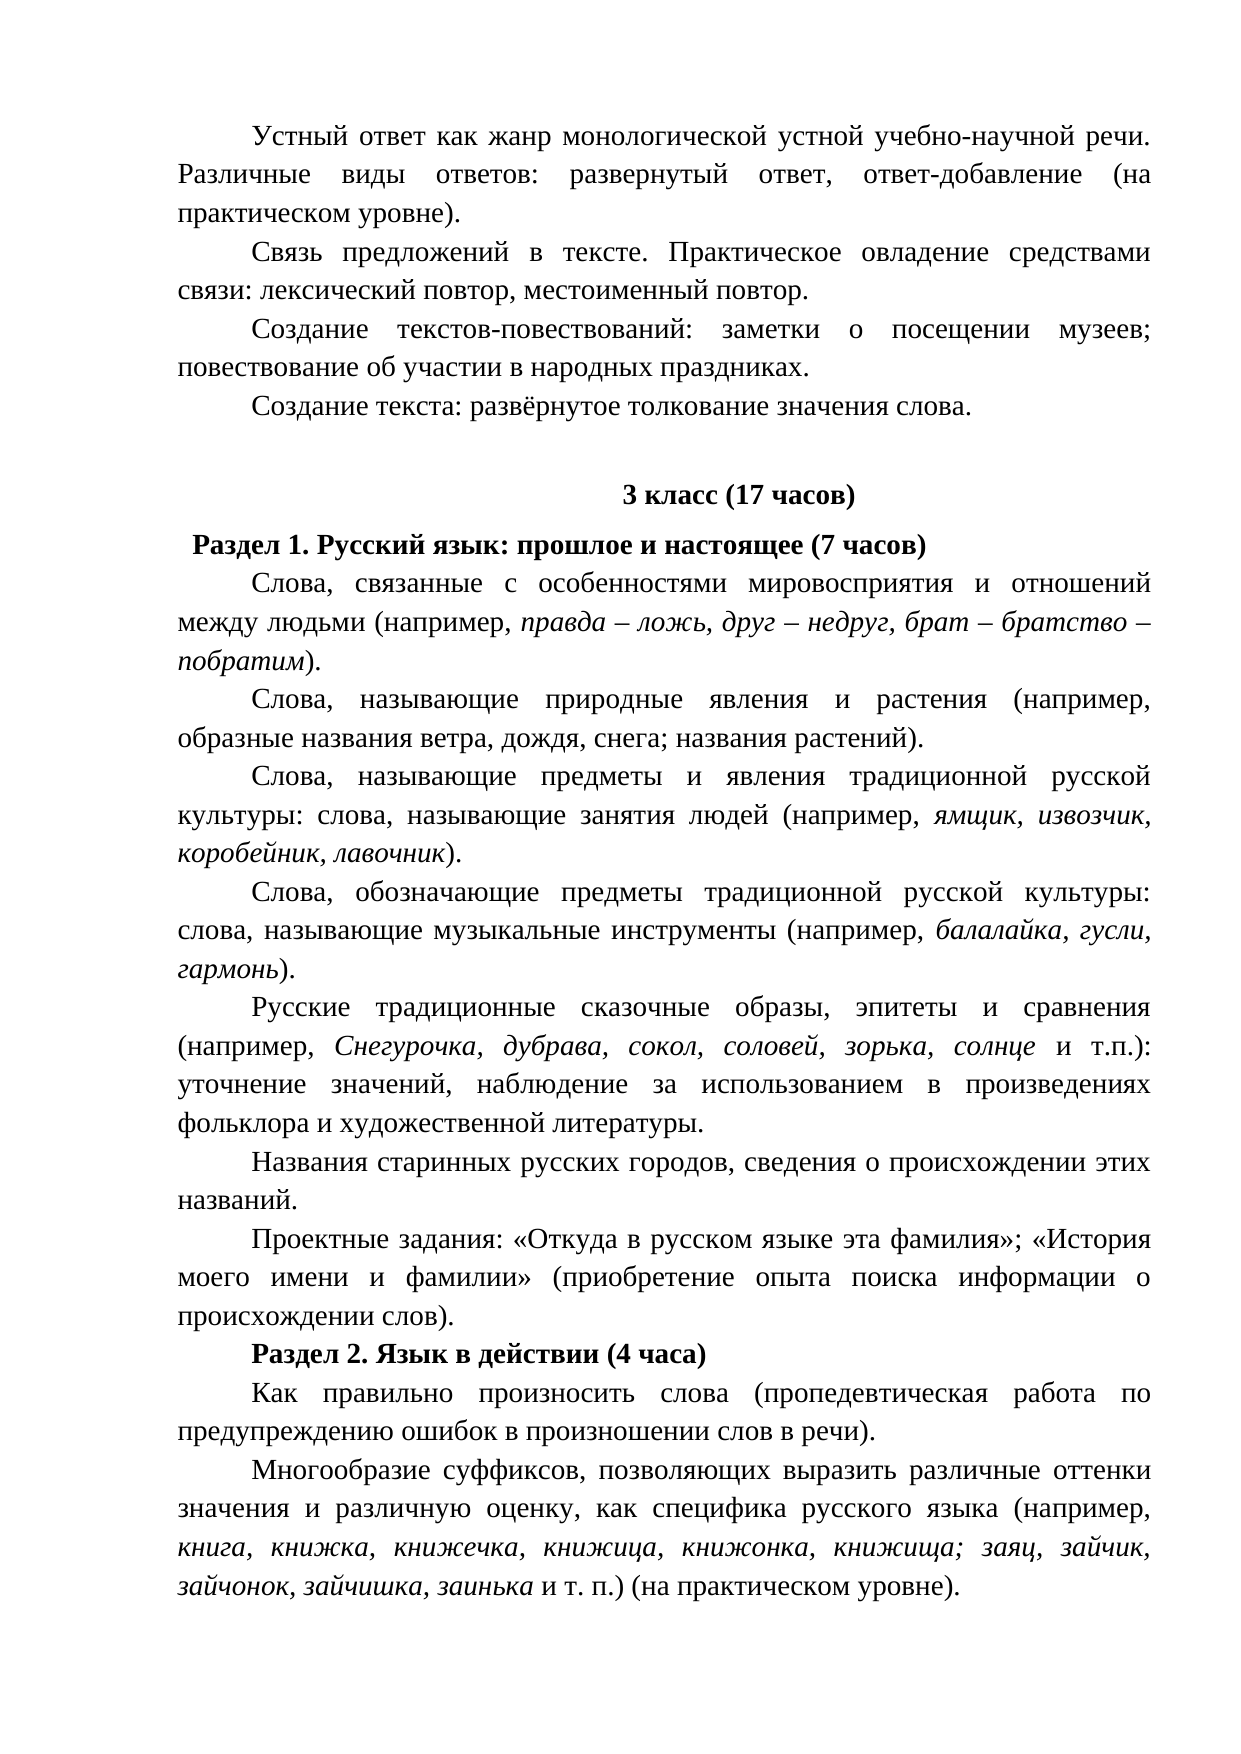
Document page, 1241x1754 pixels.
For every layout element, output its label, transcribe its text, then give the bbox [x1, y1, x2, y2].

text Названия старинных русских городов, сведения о происхождении этих названий. [177, 1144, 1152, 1216]
text Раздел 1. Русский язык: прошлое и настоящее (7 часов) [148, 527, 1152, 561]
text Многообразие суффиксов, позволяющих выразить различные оттенки значения и различную оценку, как специфика русского языка (например, книга, книжка, книжечка, книжица, книжонка, книжища; заяц, зайчик, зайчонок, зайчишка, заинька и т. п.) (на практическом уровне). [177, 1452, 1152, 1601]
text Связь предложений в тексте. Практическое овладение средствами связи: лексический повтор, местоименный повтор. [177, 234, 1152, 306]
text Устный ответ как жанр монологической устной учебно-научной речи. Различные виды ответов: развернутый ответ, ответ-добавление (на практическом уровне). [177, 118, 1152, 229]
text Создание текстов-повествований: заметки о посещении музеев; повествование об участии в народных праздниках. [177, 311, 1152, 383]
text Раздел 2. Язык в действии (4 часа) [177, 1336, 1152, 1370]
text Проектные задания: «Откуда в русском языке эта фамилия»; «История моего имени и фамилии» (приобретение опыта поиска информации о происхождении слов). [177, 1221, 1152, 1331]
text Слова, называющие предметы и явления традиционной русской культуры: слова, называющие занятия людей (например, ямщик, извозчик, коробейник, лавочник). [177, 758, 1152, 869]
text Слова, обозначающие предметы традиционной русской культуры: слова, называющие музыкальные инструменты (например, балалайка, гусли, гармонь). [177, 874, 1152, 984]
text 3 класс (17 часов) [326, 477, 1152, 510]
text Слова, называющие природные явления и растения (например, образные названия ветра, дождя, снега; названия растений). [177, 681, 1152, 753]
text Слова, связанные с особенностями мировосприятия и отношений между людьми (например, правда – ложь, друг – недруг, брат – братство – побратим). [177, 566, 1152, 676]
text Создание текста: развёрнутое толкование значения слова. [177, 388, 1152, 421]
text Как правильно произносить слова (пропедевтическая работа по предупреждению ошибок в произношении слов в речи). [177, 1375, 1152, 1447]
text Русские традиционные сказочные образы, эпитеты и сравнения (например, Снегурочка, дубрава, сокол, соловей, зорька, солнце и т.п.): уточнение значений, наблюдение за использованием в произведениях фольклора и художественной литературы. [177, 989, 1152, 1139]
